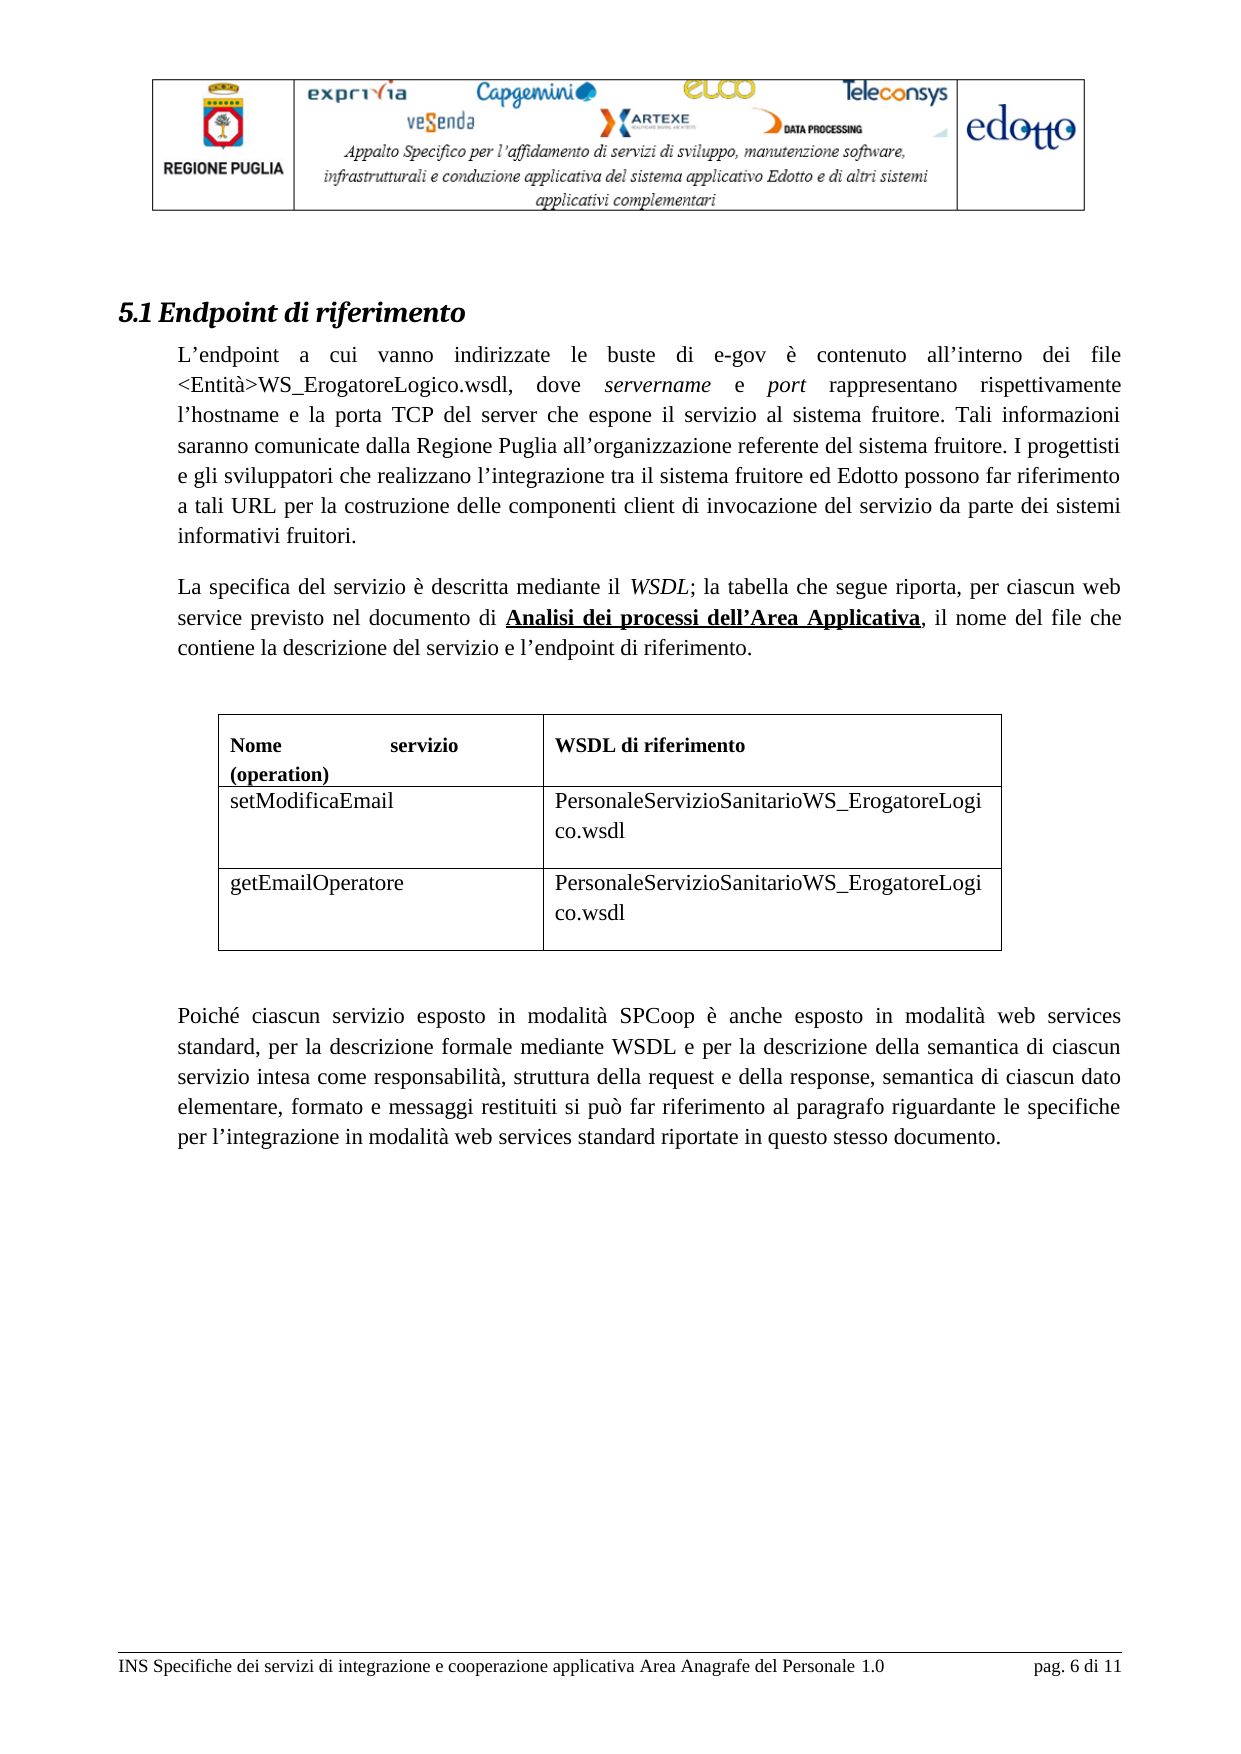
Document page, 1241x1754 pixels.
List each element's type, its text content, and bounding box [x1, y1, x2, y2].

table_cell getEmailOperatore [219, 869, 543, 950]
subtitle 5.1 Endpoint di riferimento [118, 296, 1122, 330]
table_cell setModificaEmail [219, 787, 543, 868]
table_header WSDL di riferimento [544, 715, 1001, 786]
text Poiché ciascun servizio esposto in modalità SPCoop è anche esposto in modalità web services standard, per la descrizione formale mediante WSDL e per la descrizione della semantica di ciascun servizio intesa come responsabilità, struttura della request e della response, semantica di ciascun dato elementare, formato e messaggi restituiti si può far riferimento al paragrafo riguardante le specifiche per l’integrazione in modalità web services standard riportate in questo stesso documento. [177, 1002, 1122, 1150]
table_header Nome servizio (operation) [219, 715, 543, 786]
table_cell PersonaleServizioSanitarioWS_ErogatoreLogico.wsdl [544, 787, 1001, 868]
table_cell PersonaleServizioSanitarioWS_ErogatoreLogico.wsdl [544, 869, 1001, 950]
picture [147, 73, 1093, 218]
text L’endpoint a cui vanno indirizzate le buste di e-gov è contenuto all’interno dei file <Entità>WS_ErogatoreLogico.wsdl, dove servername e port rappresentano rispettivamente l’hostname e la porta TCP del server che espone il servizio al sistema fruitore. Tali informazioni saranno comunicate dalla Regione Puglia all’organizzazione referente del sistema fruitore. I progettisti e gli sviluppatori che realizzano l’integrazione tra il sistema fruitore ed Edotto possono far riferimento a tali URL per la costruzione delle componenti client di invocazione del servizio da parte dei sistemi informativi fruitori. [177, 341, 1122, 549]
text La specifica del servizio è descritta mediante il WSDL; la tabella che segue riporta, per ciascun web service previsto nel documento di Analisi dei processi dell’Area Applicativa, il nome del file che contiene la descrizione del servizio e l’endpoint di riferimento. [177, 573, 1122, 660]
